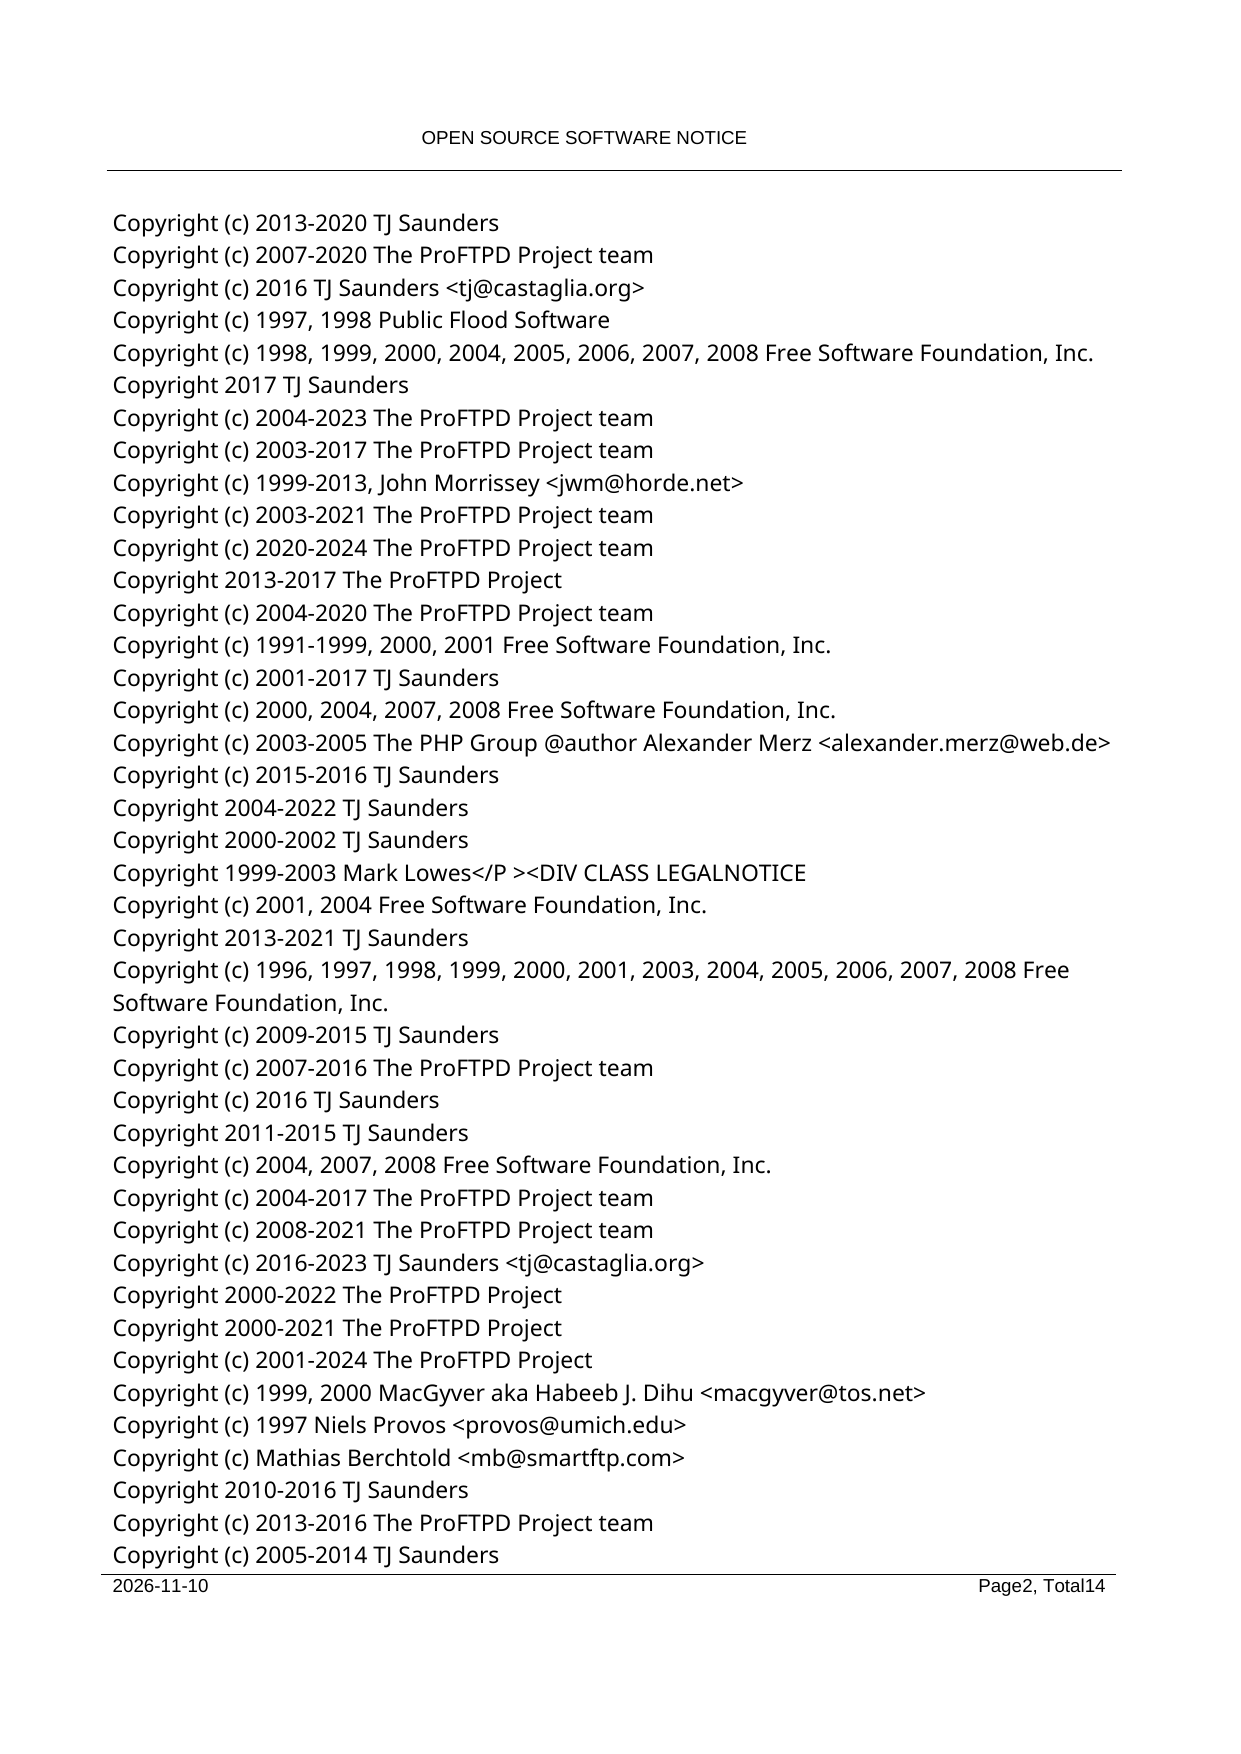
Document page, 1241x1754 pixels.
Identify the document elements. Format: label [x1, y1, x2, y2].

text [112, 206, 1128, 1571]
